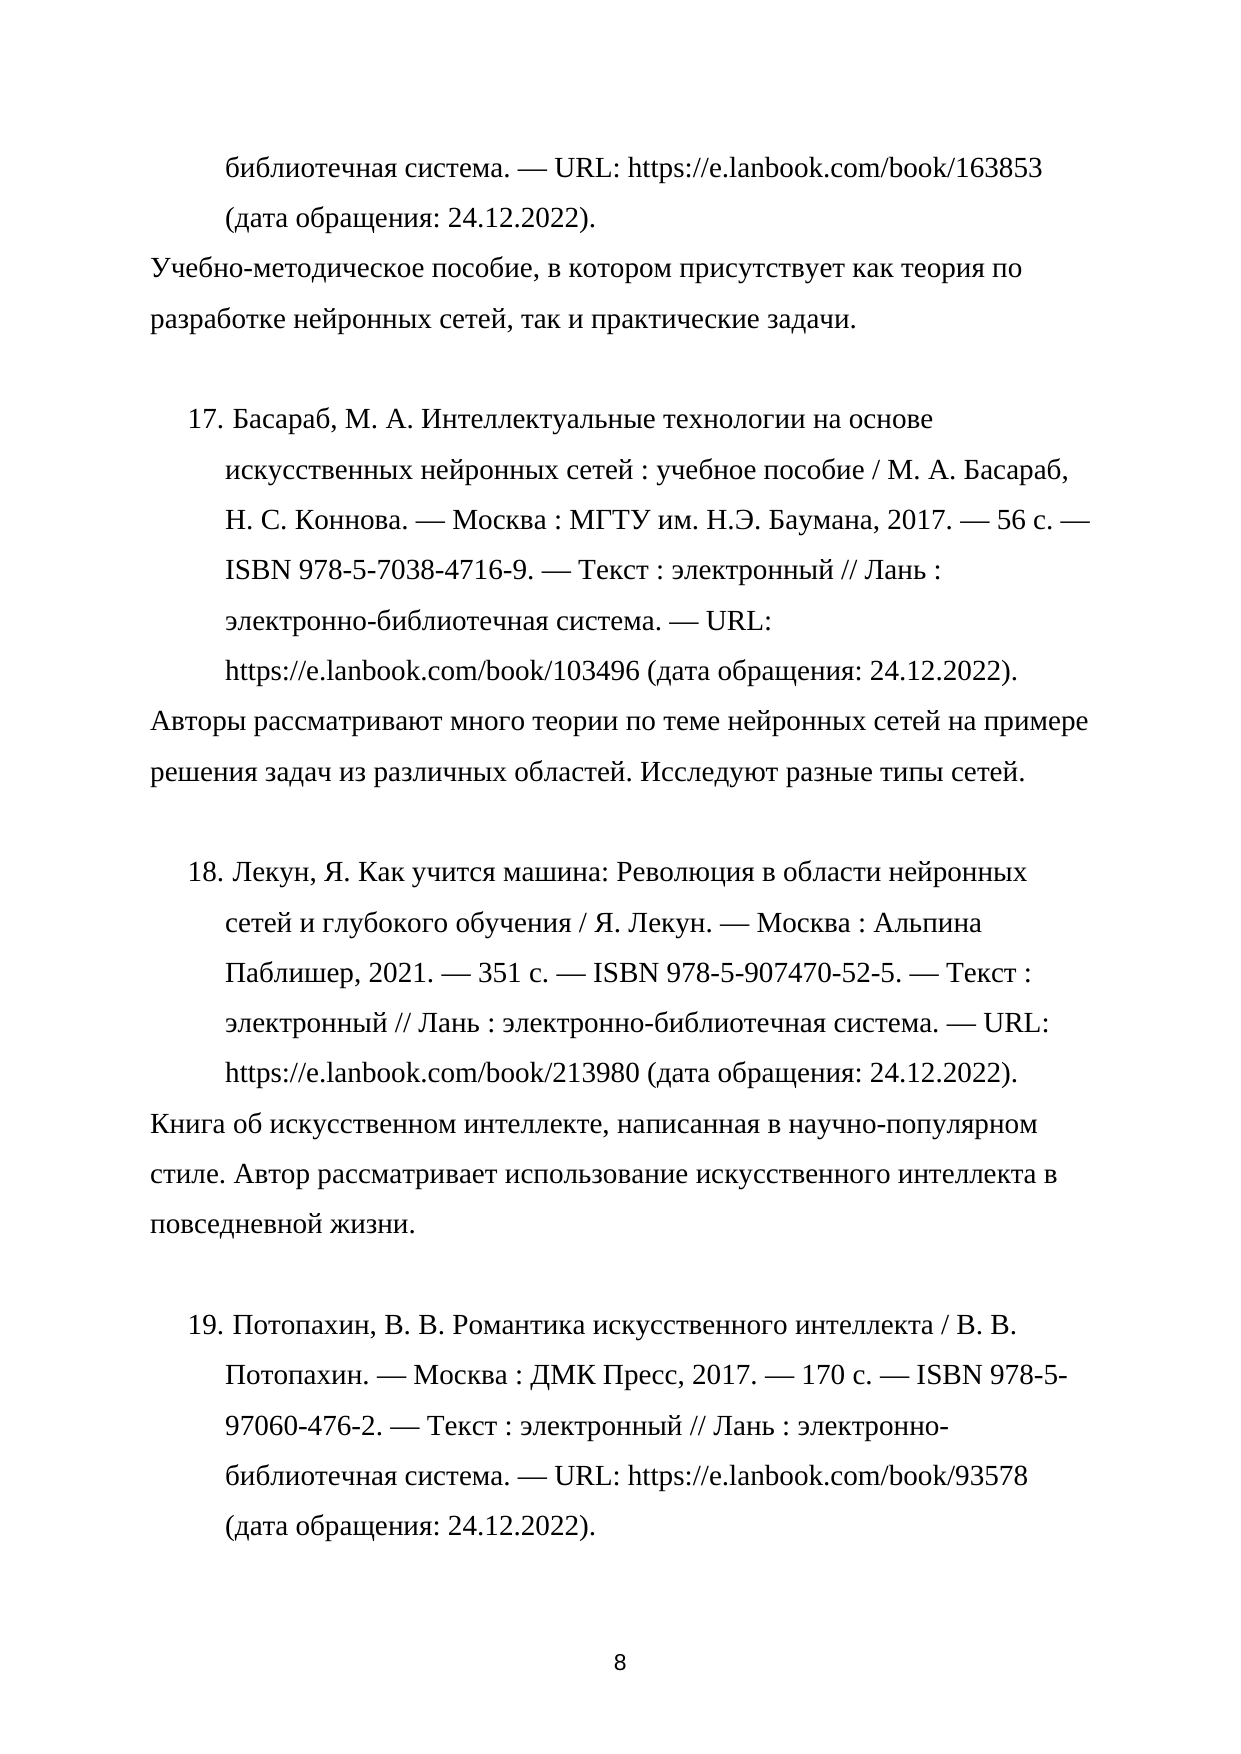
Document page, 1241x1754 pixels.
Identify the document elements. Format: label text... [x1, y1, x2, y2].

text Учебно-методическое пособие, в котором присутствует как теория по разработке нейронных сетей, так и практические задачи. [150, 251, 1090, 334]
list Потопахин, В. В. Романтика искусственного интеллекта / В. В. Потопахин. — Москва : ДМК Пресс, 2017. — 170 с. — ISBN 978-5-97060-476-2. — Текст : электронный // Лань : электронно-библиотечная система. — URL: https://e.lanbook.com/book/93578 (дата обращения: 24.12.2022). [187, 1307, 1090, 1542]
list Басараб, М. А. Интеллектуальные технологии на основе искусственных нейронных сетей : учебное пособие / М. А. Басараб, Н. С. Коннова. — Москва : МГТУ им. Н.Э. Баумана, 2017. — 56 с. — ISBN 978-5-7038-4716-9. — Текст : электронный // Лань : электронно-библиотечная система. — URL: https://e.lanbook.com/book/103496 (дата обращения: 24.12.2022). [187, 402, 1090, 687]
text Книга об искусственном интеллекте, написанная в научно-популярном стиле. Автор рассматривает использование искусственного интеллекта в повседневной жизни. [150, 1106, 1090, 1240]
text Авторы рассматривают много теории по теме нейронных сетей на примере решения задач из различных областей. Исследуют разные типы сетей. [150, 703, 1090, 787]
list Лекун, Я. Как учится машина: Революция в области нейронных сетей и глубокого обучения / Я. Лекун. — Москва : Альпина Паблишер, 2021. — 351 с. — ISBN 978-5-907470-52-5. — Текст : электронный // Лань : электронно-библиотечная система. — URL: https://e.lanbook.com/book/213980 (дата обращения: 24.12.2022). [187, 854, 1090, 1089]
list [187, 150, 1090, 234]
